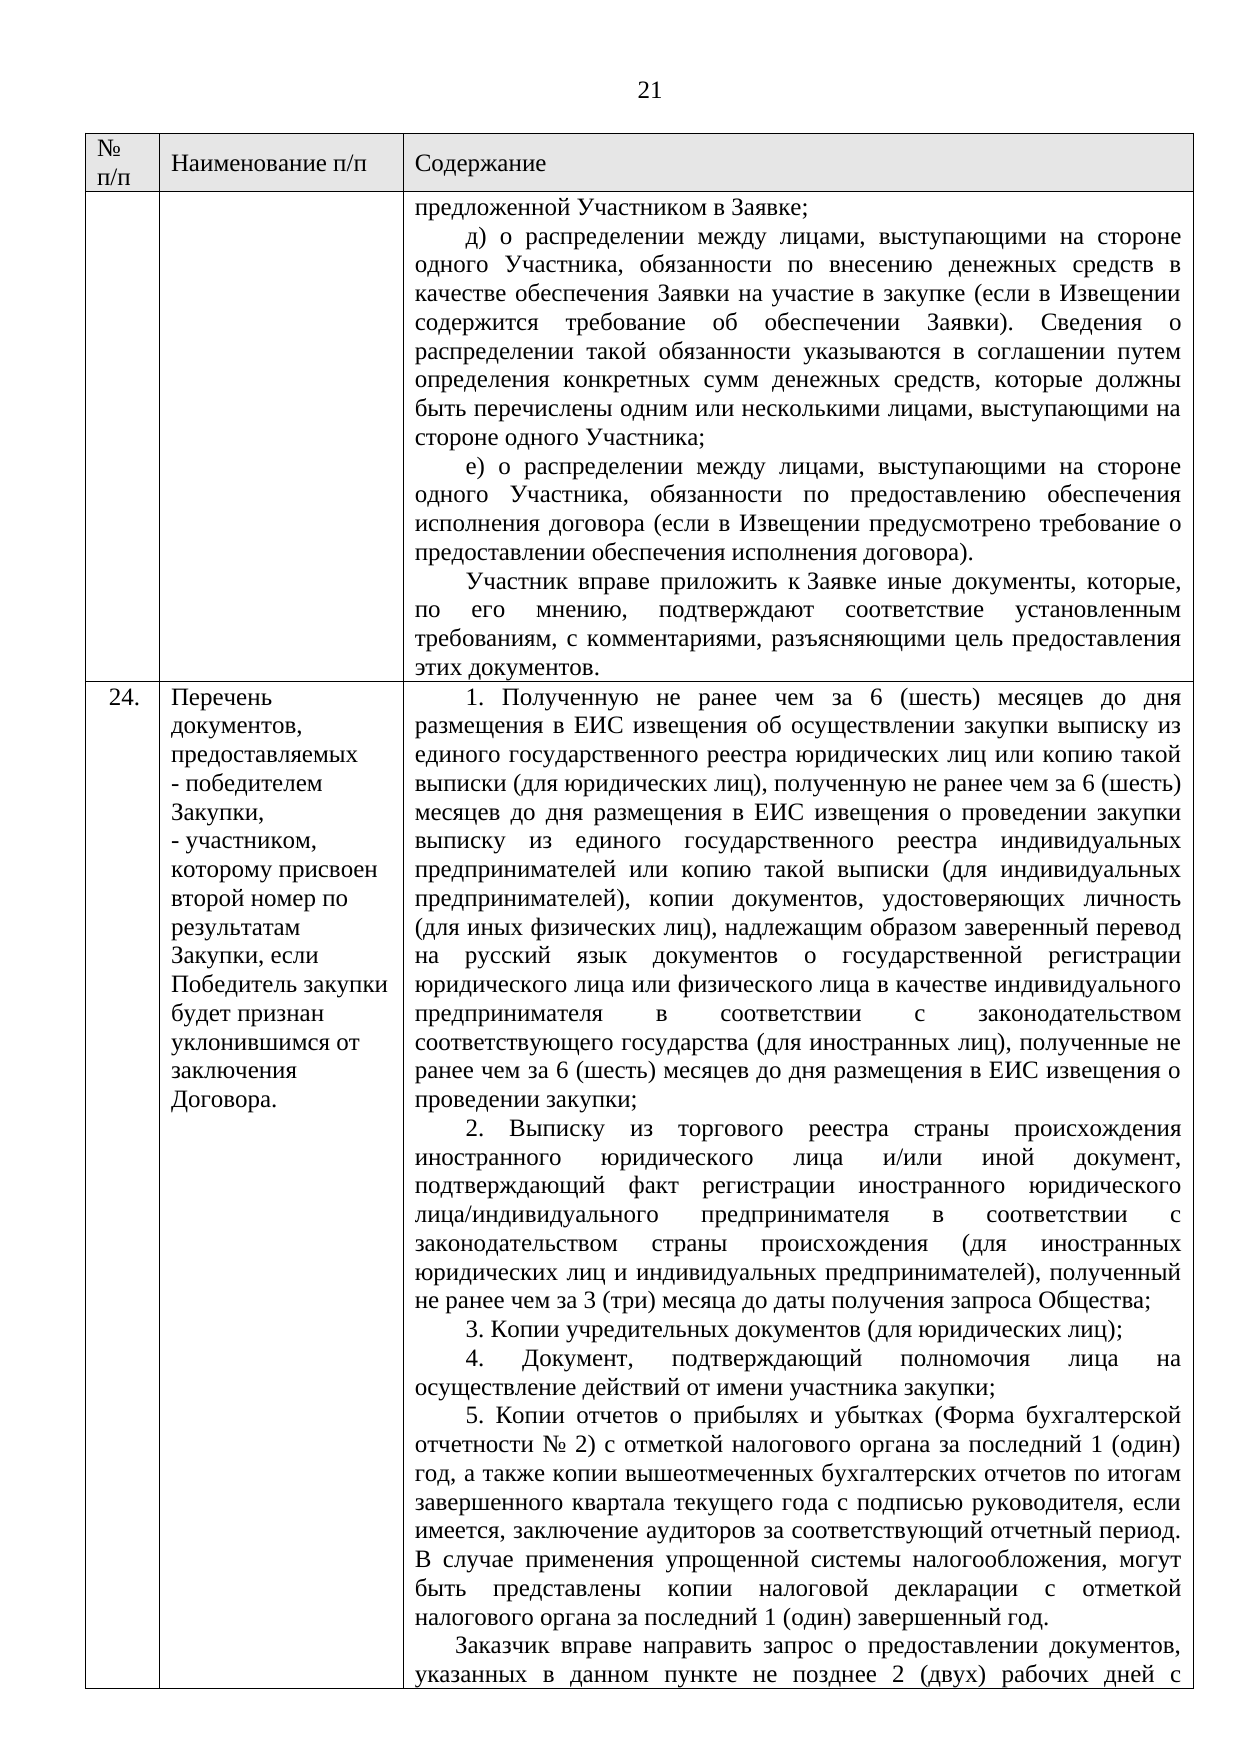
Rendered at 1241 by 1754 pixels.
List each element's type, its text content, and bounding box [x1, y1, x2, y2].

table_header № п/п [86, 134, 159, 191]
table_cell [160, 682, 403, 1688]
table_header Наименование п/п [160, 134, 403, 191]
table_cell [86, 192, 159, 681]
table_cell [160, 192, 403, 681]
table_header Содержание [404, 134, 1193, 191]
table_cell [404, 682, 1193, 1688]
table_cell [404, 192, 1193, 681]
table_cell [86, 682, 159, 1688]
